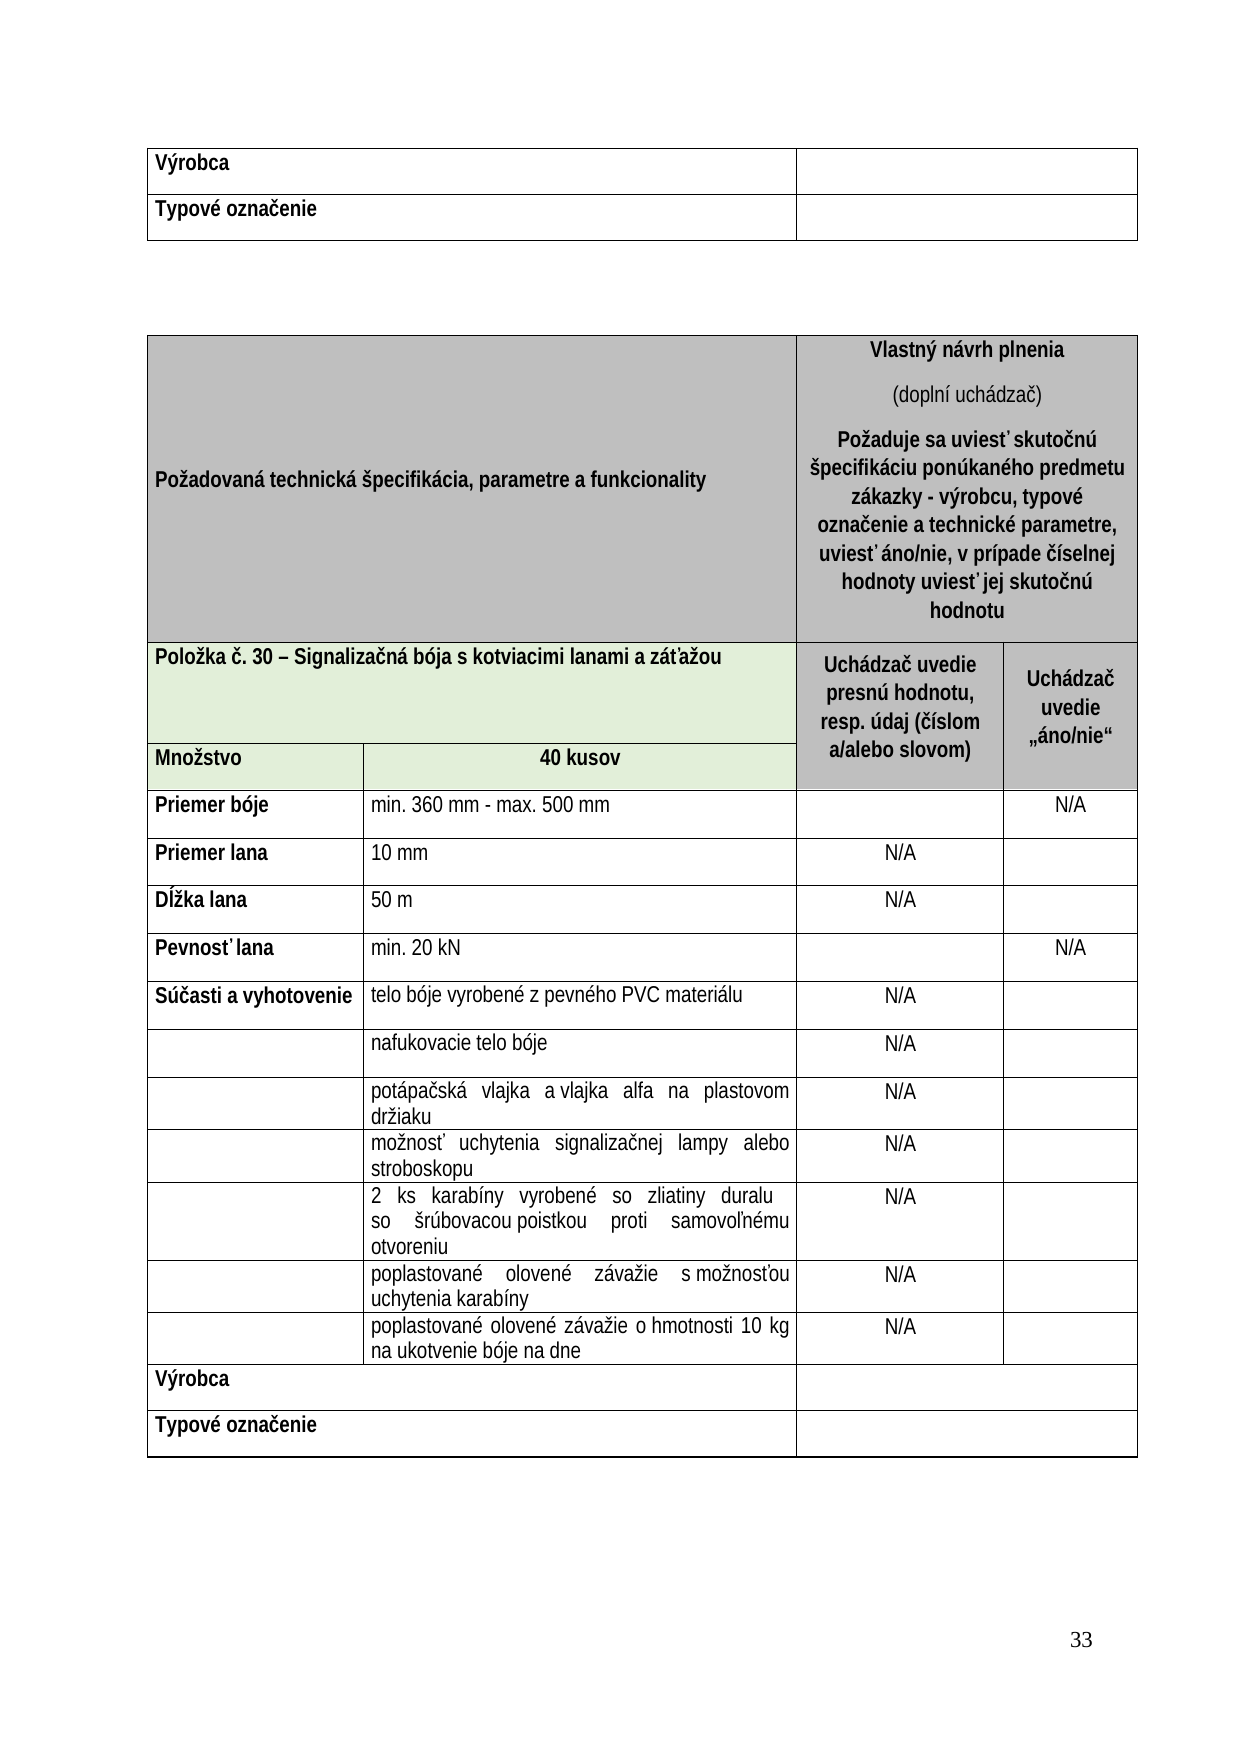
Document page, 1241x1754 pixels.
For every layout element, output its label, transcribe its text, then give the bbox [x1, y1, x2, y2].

table_cell možnosť uchytenia signalizačnej lampy alebo stroboskopu [364, 1130, 796, 1182]
table_cell telo bóje vyrobené z pevného PVC materiálu [364, 982, 796, 1029]
table_cell [797, 934, 1003, 981]
table_cell Položka č. 30 – Signalizačná bója s kotviacimi lanami a záťažou [148, 643, 796, 743]
table_header Požadovaná technická špecifikácia, parametre a funkcionality [148, 336, 796, 642]
table_cell N/A [1004, 934, 1137, 981]
table_cell Priemer lana [148, 839, 363, 885]
table_cell N/A [1004, 791, 1137, 837]
table_cell [797, 1411, 1137, 1456]
table_cell [148, 1261, 363, 1312]
table_cell N/A [797, 839, 1003, 885]
table_cell Uchádzač uvedie „áno/nie“ [1004, 643, 1137, 789]
table_cell [1004, 982, 1137, 1029]
table_cell [1004, 839, 1137, 885]
table_cell Pevnosť lana [148, 934, 363, 981]
table_cell [148, 1313, 363, 1364]
table_cell min. 360 mm - max. 500 mm [364, 791, 796, 837]
table_cell [797, 149, 1137, 194]
table_cell Uchádzač uvedie presnú hodnotu, resp. údaj (číslom a/alebo slovom) [797, 643, 1003, 789]
table_cell poplastované olovené závažie o hmotnosti 10 kg na ukotvenie bóje na dne [364, 1313, 796, 1364]
table_cell Výrobca [148, 1365, 796, 1410]
table_cell 40 kusov [364, 744, 796, 789]
table_cell [1004, 1183, 1137, 1259]
table_cell [1004, 886, 1137, 933]
table_cell N/A [797, 886, 1003, 933]
table_cell Typové označenie [148, 1411, 796, 1456]
table_cell [148, 1030, 363, 1077]
table_cell N/A [797, 1130, 1003, 1182]
table_cell Priemer bóje [148, 791, 363, 837]
table_cell Typové označenie [148, 195, 796, 240]
table_cell N/A [797, 1183, 1003, 1259]
table_cell [797, 195, 1137, 240]
table_cell [148, 1078, 363, 1129]
table_header Vlastný návrh plnenia (doplní uchádzač) Požaduje sa uviesť skutočnú špecifikáciu ponúkaného predmetu zákazky - výrobcu, typové označenie a technické parametre, uviesť áno/nie, v prípade číselnej hodnoty uviesť jej skutočnú hodnotu [797, 336, 1137, 642]
table_cell [148, 1130, 363, 1182]
table_cell [1004, 1261, 1137, 1312]
table_cell min. 20 kN [364, 934, 796, 981]
table_cell 50 m [364, 886, 796, 933]
table_cell N/A [797, 1078, 1003, 1129]
table_cell 10 mm [364, 839, 796, 885]
table_cell N/A [797, 1313, 1003, 1364]
table_cell [797, 1365, 1137, 1410]
table_cell [1004, 1130, 1137, 1182]
table_cell [1004, 1078, 1137, 1129]
table_cell [1004, 1030, 1137, 1077]
table_cell Dĺžka lana [148, 886, 363, 933]
table_cell N/A [797, 1261, 1003, 1312]
table_cell Súčasti a vyhotovenie [148, 982, 363, 1029]
table_cell [797, 791, 1003, 837]
table_cell N/A [797, 1030, 1003, 1077]
table_cell Množstvo [148, 744, 363, 789]
table_cell [1004, 1313, 1137, 1364]
table_cell Výrobca [148, 149, 796, 194]
table_cell 2 ks karabíny vyrobené so zliatiny duralu so šrúbovacou poistkou proti samovoľnému otvoreniu [364, 1183, 796, 1259]
table_cell N/A [797, 982, 1003, 1029]
table_cell nafukovacie telo bóje [364, 1030, 796, 1077]
table_cell poplastované olovené závažie s možnosťou uchytenia karabíny [364, 1261, 796, 1312]
table_cell potápačská vlajka a vlajka alfa na plastovom držiaku [364, 1078, 796, 1129]
table_cell [148, 1183, 363, 1259]
